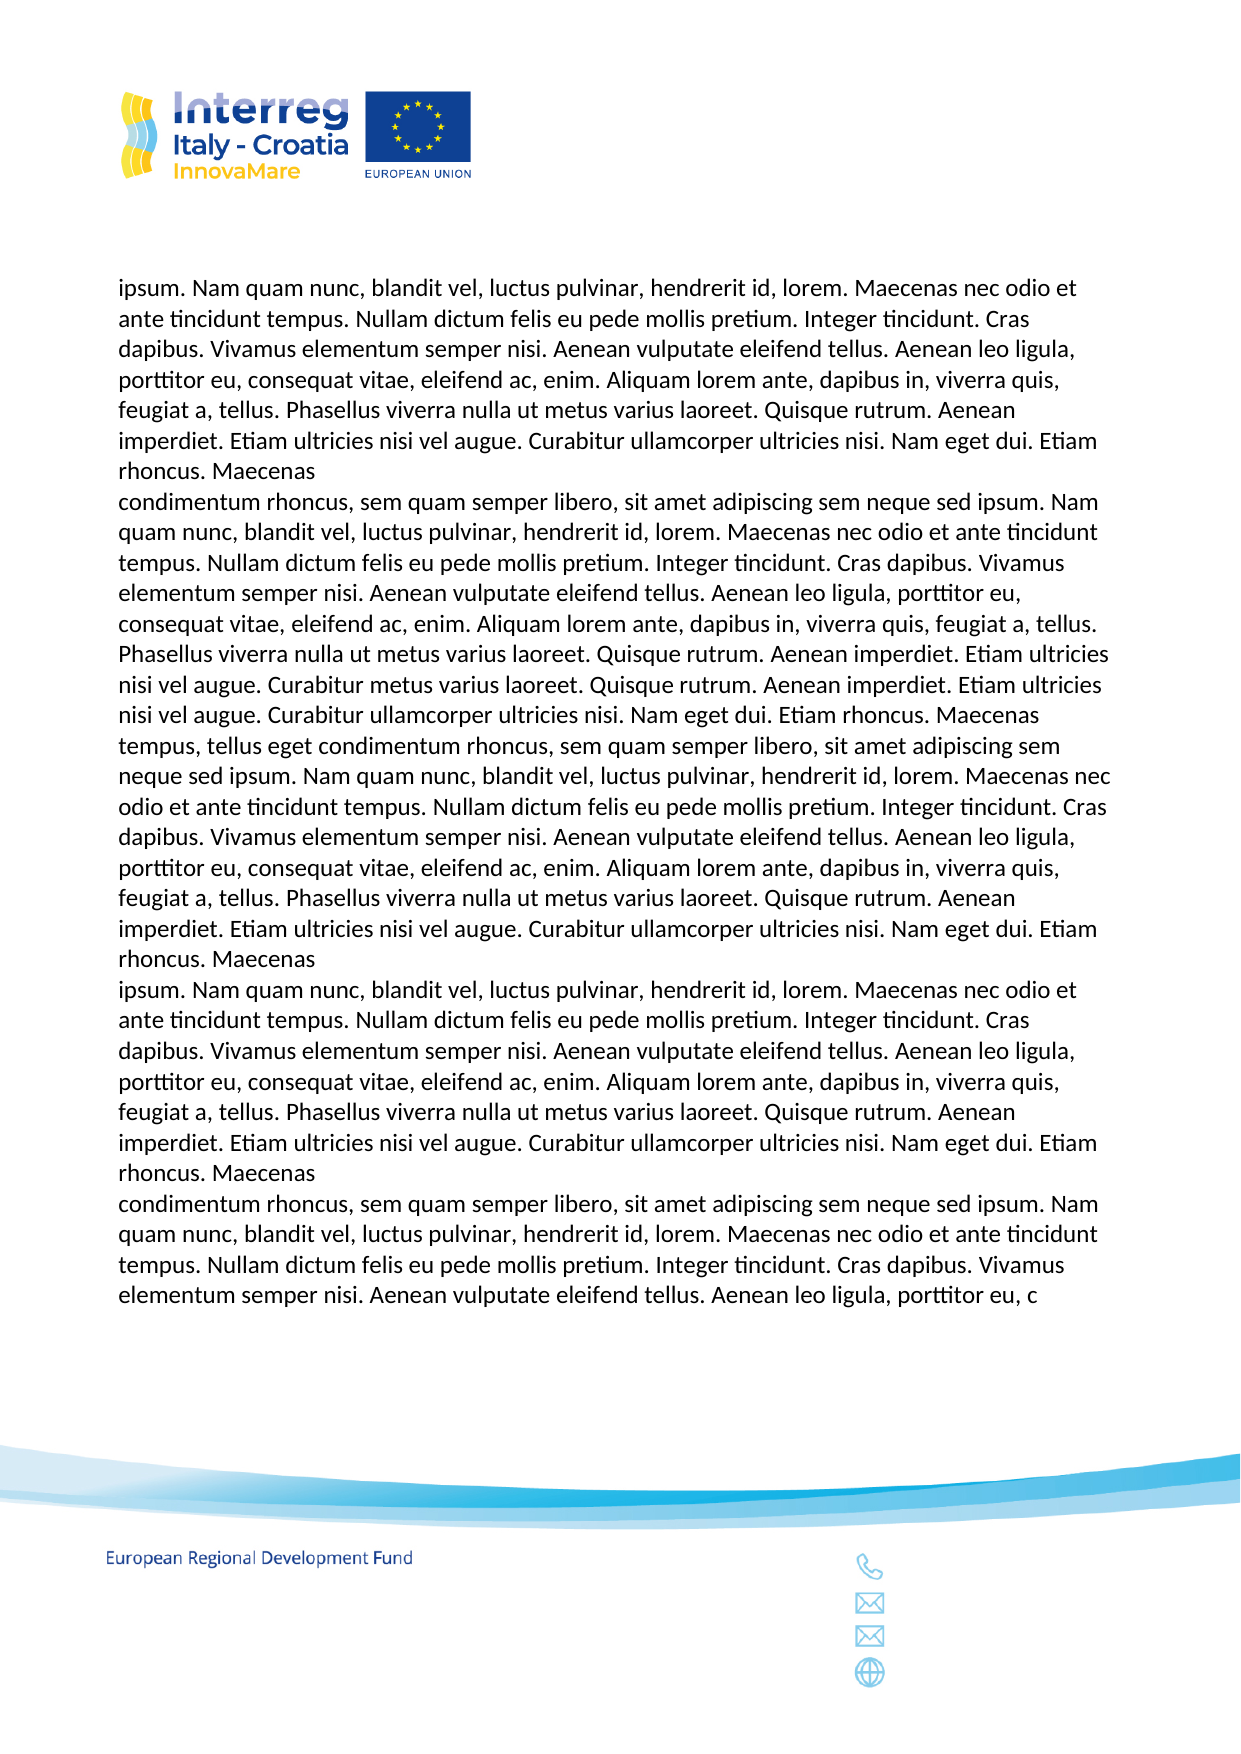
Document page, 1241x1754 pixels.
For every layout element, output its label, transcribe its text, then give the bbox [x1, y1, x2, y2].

text condimentum rhoncus, sem quam semper libero, sit amet adipiscing sem neque sed ipsum. Nam quam nunc, blandit vel, luctus pulvinar, hendrerit id, lorem. Maecenas nec odio et ante tincidunt tempus. Nullam dictum felis eu pede mollis pretium. Integer tincidunt. Cras dapibus. Vivamus elementum semper nisi. Aenean vulputate eleifend tellus. Aenean leo ligula, porttitor eu, consequat vitae, eleifend ac, enim. Aliquam lorem ante, dapibus in, viverra quis, feugiat a, tellus. Phasellus viverra nulla ut metus varius laoreet. Quisque rutrum. Aenean imperdiet. Etiam ultricies nisi vel augue. Curabitur metus varius laoreet. Quisque rutrum. Aenean imperdiet. Etiam ultricies nisi vel augue. Curabitur ullamcorper ultricies nisi. Nam eget dui. Etiam rhoncus. Maecenas tempus, tellus eget condimentum rhoncus, sem quam semper libero, sit amet adipiscing sem neque sed ipsum. Nam quam nunc, blandit vel, luctus pulvinar, hendrerit id, lorem. Maecenas nec odio et ante tincidunt tempus. Nullam dictum felis eu pede mollis pretium. Integer tincidunt. Cras dapibus. Vivamus elementum semper nisi. Aenean vulputate eleifend tellus. Aenean leo ligula, porttitor eu, consequat vitae, eleifend ac, enim. Aliquam lorem ante, dapibus in, viverra quis, feugiat a, tellus. Phasellus viverra nulla ut metus varius laoreet. Quisque rutrum. Aenean imperdiet. Etiam ultricies nisi vel augue. Curabitur ullamcorper ultricies nisi. Nam eget dui. Etiam rhoncus. Maecenas [118, 486, 1122, 974]
picture [0, 1361, 1241, 1754]
text condimentum rhoncus, sem quam semper libero, sit amet adipiscing sem neque sed ipsum. Nam quam nunc, blandit vel, luctus pulvinar, hendrerit id, lorem. Maecenas nec odio et ante tincidunt tempus. Nullam dictum felis eu pede mollis pretium. Integer tincidunt. Cras dapibus. Vivamus elementum semper nisi. Aenean vulputate eleifend tellus. Aenean leo ligula, porttitor eu, c [118, 1188, 1122, 1310]
text ipsum. Nam quam nunc, blandit vel, luctus pulvinar, hendrerit id, lorem. Maecenas nec odio et ante tincidunt tempus. Nullam dictum felis eu pede mollis pretium. Integer tincidunt. Cras dapibus. Vivamus elementum semper nisi. Aenean vulputate eleifend tellus. Aenean leo ligula, porttitor eu, consequat vitae, eleifend ac, enim. Aliquam lorem ante, dapibus in, viverra quis, feugiat a, tellus. Phasellus viverra nulla ut metus varius laoreet. Quisque rutrum. Aenean imperdiet. Etiam ultricies nisi vel augue. Curabitur ullamcorper ultricies nisi. Nam eget dui. Etiam rhoncus. Maecenas [118, 974, 1122, 1188]
picture [118, 88, 473, 181]
text ipsum. Nam quam nunc, blandit vel, luctus pulvinar, hendrerit id, lorem. Maecenas nec odio et ante tincidunt tempus. Nullam dictum felis eu pede mollis pretium. Integer tincidunt. Cras dapibus. Vivamus elementum semper nisi. Aenean vulputate eleifend tellus. Aenean leo ligula, porttitor eu, consequat vitae, eleifend ac, enim. Aliquam lorem ante, dapibus in, viverra quis, feugiat a, tellus. Phasellus viverra nulla ut metus varius laoreet. Quisque rutrum. Aenean imperdiet. Etiam ultricies nisi vel augue. Curabitur ullamcorper ultricies nisi. Nam eget dui. Etiam rhoncus. Maecenas [118, 272, 1122, 486]
